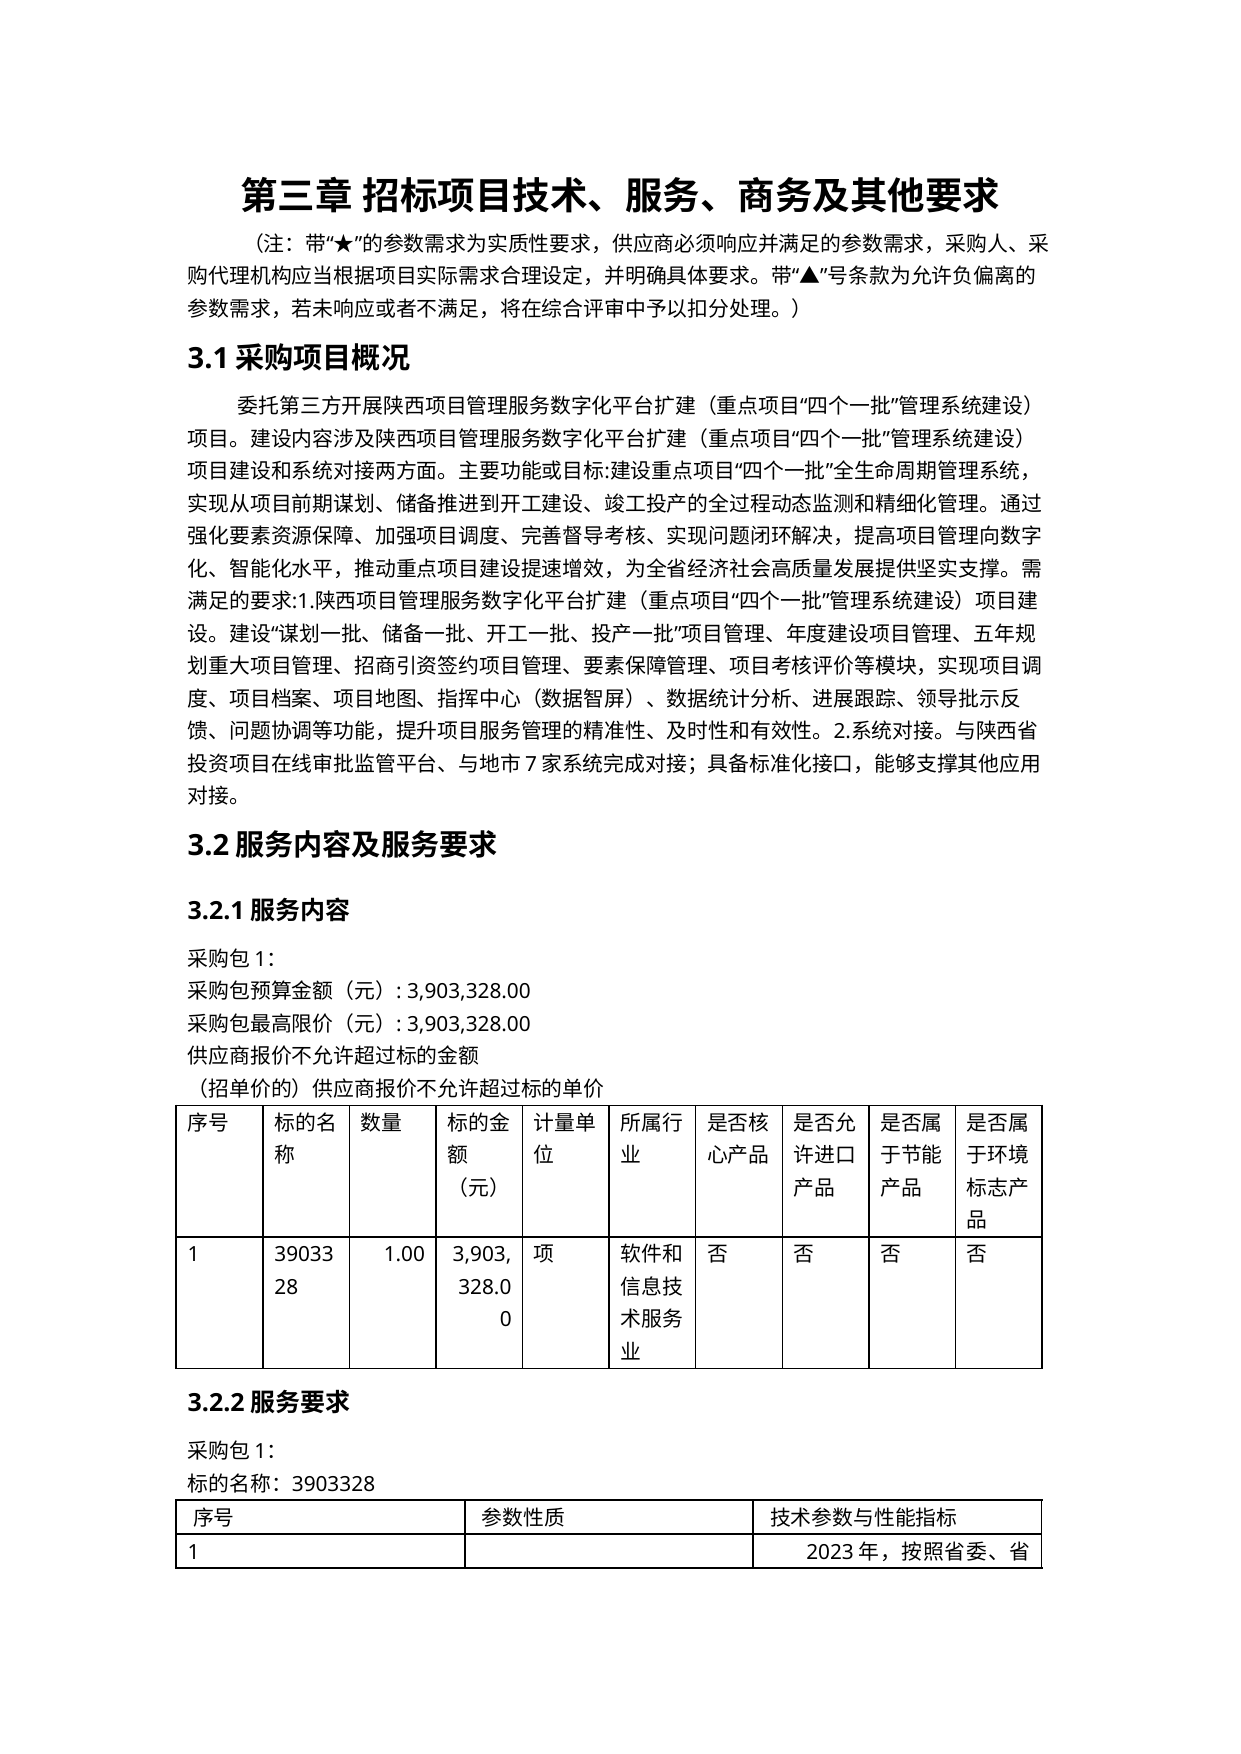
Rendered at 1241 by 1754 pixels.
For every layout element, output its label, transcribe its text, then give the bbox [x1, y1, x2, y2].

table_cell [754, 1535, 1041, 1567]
text 3.2.2服务要求 [187, 1369, 1053, 1434]
text 采购包1： [187, 1434, 1053, 1467]
text （招单价的）供应商报价不允许超过标的单价 [187, 1072, 1053, 1104]
table_cell 1 [177, 1535, 464, 1567]
table_header 序号 [177, 1106, 262, 1236]
table_cell 软件和信息技术服务业 [610, 1238, 695, 1368]
text 3.2服务内容及服务要求 [187, 812, 1053, 877]
text 标的名称：3903328 [187, 1467, 1053, 1499]
table_header 所属行业 [610, 1106, 695, 1236]
table_cell 否 [696, 1238, 782, 1368]
table_cell 否 [783, 1238, 868, 1368]
text 第三章 招标项目技术、服务、商务及其他要求 [187, 162, 1053, 227]
text 采购包1： [187, 942, 1053, 974]
table_header 计量单位 [523, 1106, 608, 1236]
text 采购包最高限价（元）: 3,903,328.00 [187, 1007, 1053, 1039]
table_cell 3,903,328.00 [437, 1238, 522, 1368]
table_header 是否允许进口产品 [783, 1106, 868, 1236]
table_header 参数性质 [466, 1501, 752, 1533]
table_header 序号 [177, 1501, 464, 1533]
table_header 标的名称 [264, 1106, 349, 1236]
table_cell 3903328 [264, 1238, 349, 1368]
table_header 技术参数与性能指标 [754, 1501, 1041, 1533]
table_cell 否 [956, 1238, 1041, 1368]
text 委托第三方开展陕西项目管理服务数字化平台扩建（重点项目“四个一批”管理系统建设）项目。建设内容涉及陕西项目管理服务数字化平台扩建（重点项目“四个一批”管理系统建设）项目建设和系统对接两方面。主要功能或目标:建设重点项目“四个一批”全生命周期管理系统，实现从项目前期谋划、储备推进到开工建设、竣工投产的全过程动态监测和精细化管理。通过强化要素资源保障、加强项目调度、完善督导考核、实现问题闭环解决，提高项目管理向数字化、智能化水平，推动重点项目建设提速增效，为全省经济社会高质量发展提供坚实支撑。需满足的要求:1.陕西项目管理服务数字化平台扩建（重点项目“四个一批”管理系统建设）项目建设。建设“谋划一批、储备一批、开工一批、投产一批”项目管理、年度建设项目管理、五年规划重大项目管理、招商引资签约项目管理、要素保障管理、项目考核评价等模块，实现项目调度、项目档案、项目地图、指挥中心（数据智屏）、数据统计分析、进展跟踪、领导批示反馈、问题协调等功能，提升项目服务管理的精准性、及时性和有效性。2.系统对接。与陕西省投资项目在线审批监管平台、与地市7家系统完成对接；具备标准化接口，能够支撑其他应用对接。 [187, 389, 1053, 812]
text 3.1采购项目概况 [187, 324, 1053, 389]
table_cell [466, 1535, 752, 1567]
text （注：带“★”的参数需求为实质性要求，供应商必须响应并满足的参数需求，采购人、采购代理机构应当根据项目实际需求合理设定，并明确具体要求。带“▲”号条款为允许负偏离的参数需求，若未响应或者不满足，将在综合评审中予以扣分处理。） [187, 227, 1053, 324]
text 3.2.1服务内容 [187, 877, 1053, 942]
table_cell 1 [177, 1238, 262, 1368]
table_header 是否属于节能产品 [870, 1106, 955, 1236]
table_header 是否属于环境标志产品 [956, 1106, 1041, 1236]
table_header 数量 [350, 1106, 435, 1236]
table_header 标的金额 （元） [437, 1106, 522, 1236]
text 采购包预算金额（元）: 3,903,328.00 [187, 974, 1053, 1007]
table_cell 1.00 [350, 1238, 435, 1368]
table_cell 否 [870, 1238, 955, 1368]
table_header 是否核心产品 [696, 1106, 782, 1236]
text 供应商报价不允许超过标的金额 [187, 1039, 1053, 1072]
table_cell 项 [523, 1238, 608, 1368]
